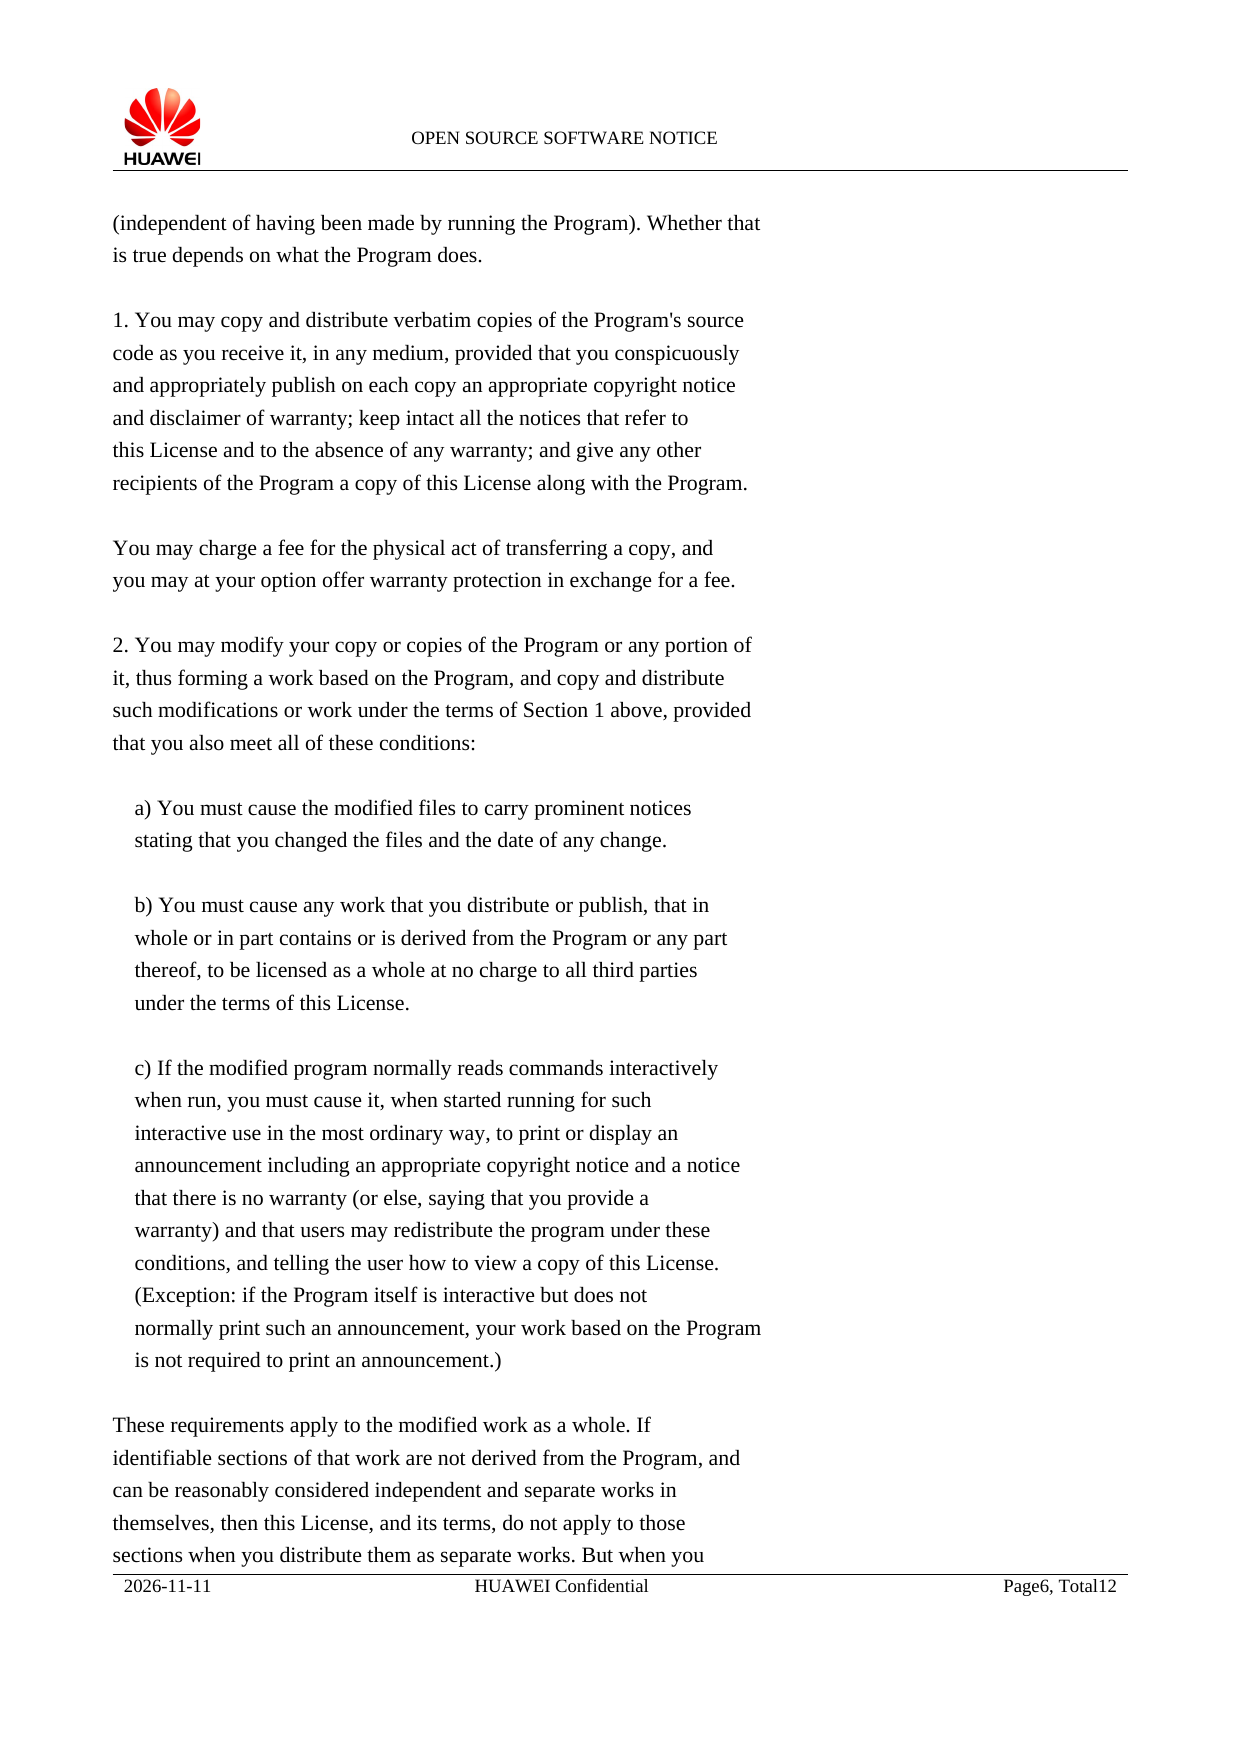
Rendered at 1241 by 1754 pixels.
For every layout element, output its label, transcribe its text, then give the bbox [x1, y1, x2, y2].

picture [124, 88, 201, 165]
